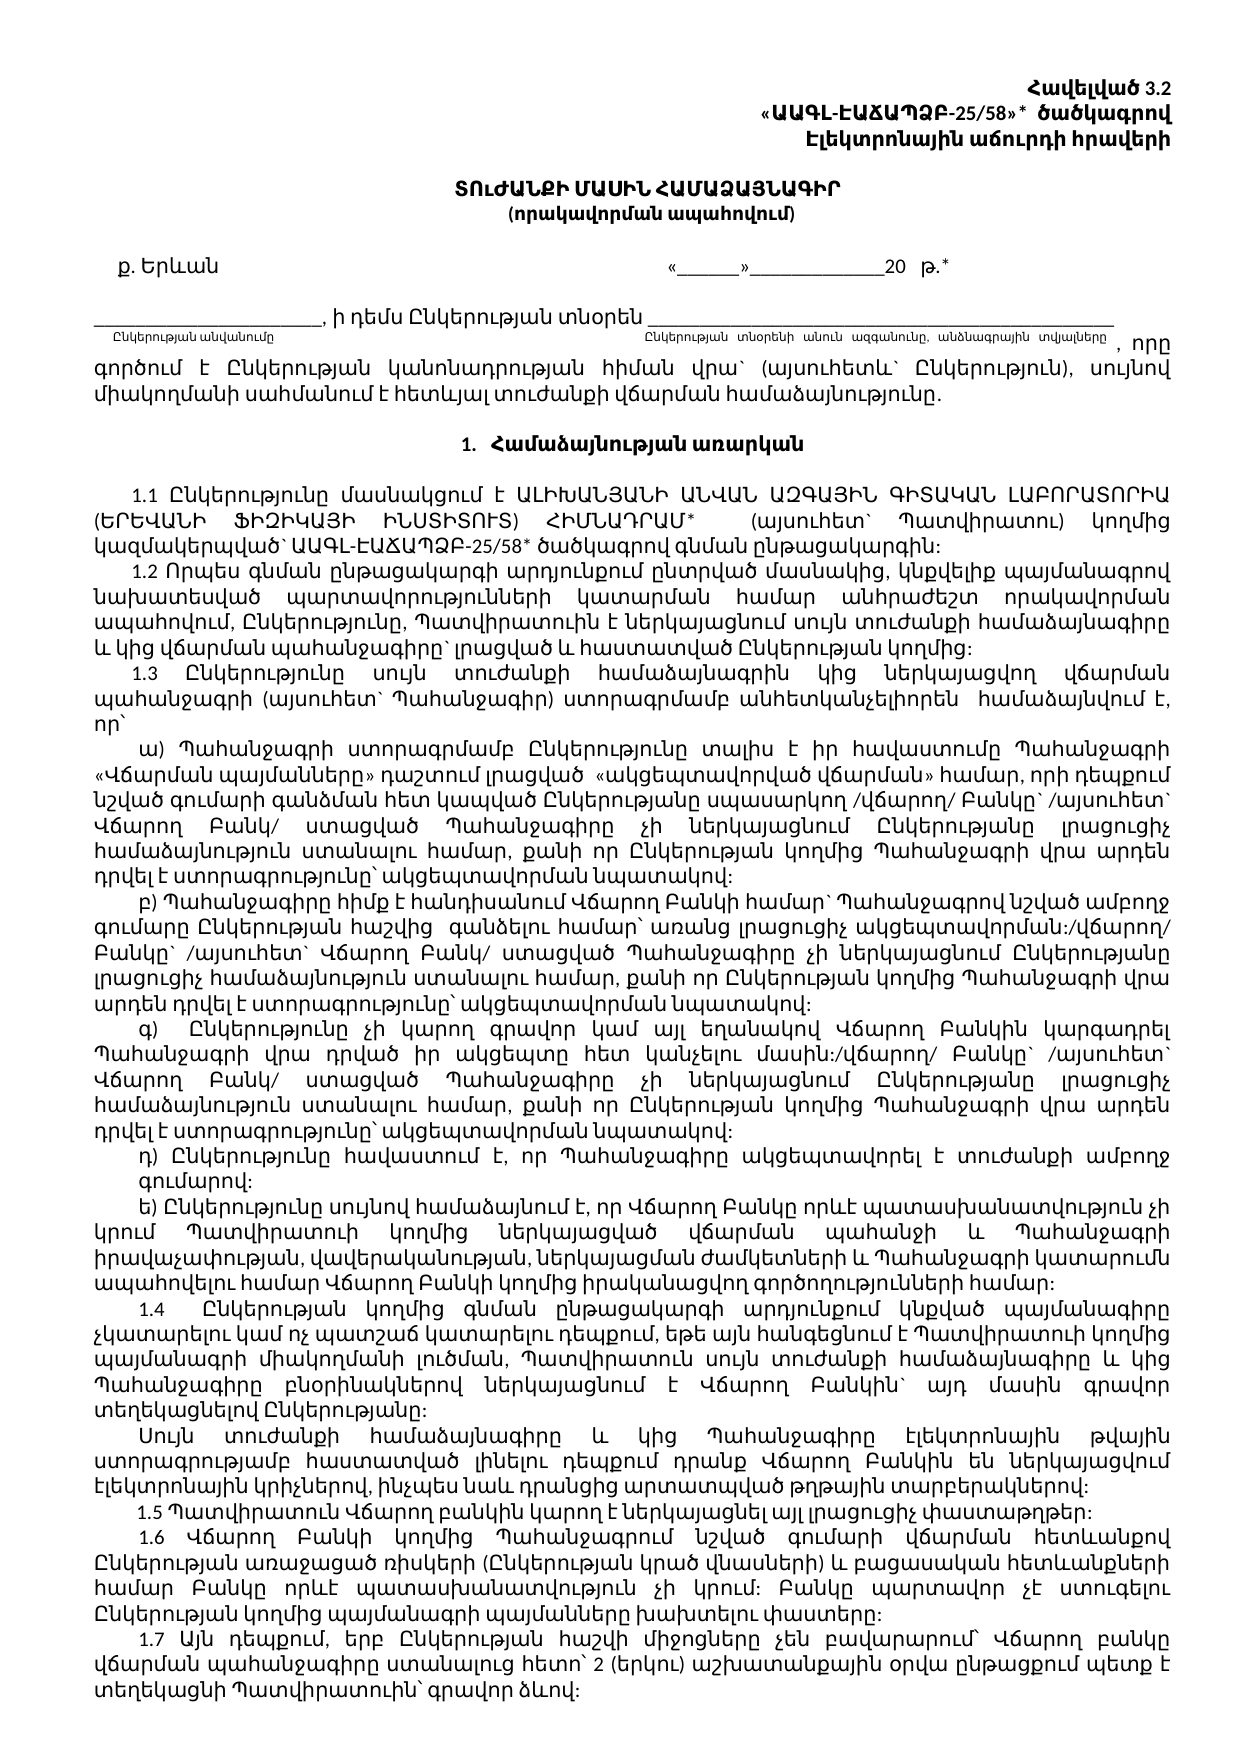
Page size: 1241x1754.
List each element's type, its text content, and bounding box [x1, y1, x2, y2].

text գ) Ընկերությունը չի կարող գրավոր կամ այլ եղանակով Վճարող Բանկին կարգադրել Պահանջագրի վրա դրված իր ակցեպտը հետ կանչելու մասին:/վճարող/ Բանկը` /այսուհետ` Վճարող Բանկ/ ստացված Պահանջագիրը չի ներկայացնում Ընկերությանը լրացուցիչ համաձայնություն ստանալու համար, քանի որ Ընկերության կողմից Պահանջագրի վրա արդեն դրվել է ստորագրությունը՝ ակցեպտավորման նպատակով: [94, 1016, 1171, 1143]
text ______________________, ի դեմս Ընկերության տնօրեն _____________________________________________ [94, 304, 1171, 330]
text (որակավորման ապահովում) [94, 202, 1171, 225]
text 1.4 Ընկերության կողմից գնման ընթացակարգի արդյունքում կնքված պայմանագիրը չկատարելու կամ ոչ պատշաճ կատարելու դեպքում, եթե այն հանգեցնում է Պատվիրատուի կողմից պայմանագրի միակողմանի լուծման, Պատվիրատուն սույն տուժանքի համաձայնագիրը և կից Պահանջագիրը բնօրինակներով ներկայացնում է Վճարող Բանկին` այդ մասին գրավոր տեղեկացնելով Ընկերությանը: [94, 1296, 1171, 1423]
text «ԱԱԳԼ-ԷԱՃԱՊՁԲ-25/58»* ծածկագրով [94, 100, 1171, 126]
text Սույն տուժանքի համաձայնագիրը և կից Պահանջագիրը էլեկտրոնային թվային ստորագրությամբ հաստատված լինելու դեպքում դրանք Վճարող Բանկին են ներկայացվում էլեկտրոնային կրիչներով, ինչպես նաև դրանցից արտատպված թղթային տարբերակներով: [94, 1423, 1171, 1499]
text ե) Ընկերությունը սույնով համաձայնում է, որ Վճարող Բանկը որևէ պատասխանատվություն չի կրում Պատվիրատուի կողմից ներկայացված վճարման պահանջի և Պահանջագրի իրավաչափության, վավերականության, ներկայացման ժամկետների և Պահանջագրի կատարումն ապահովելու համար Վճարող Բանկի կողմից իրականացվող գործողությունների համար: [94, 1194, 1171, 1296]
text Ընկերության անվանումը Ընկերության տնօրենի անուն ազգանունը, անձնագրային տվյալները , որը գործում է Ընկերության կանոնադրության հիման վրա` (այսուհետև` Ընկերություն), սույնով միակողմանի սահմանում է հետևյալ տուժանքի վճարման համաձայնությունը. [94, 330, 1171, 406]
text 1.6 Վճարող Բանկի կողմից Պահանջագրում նշված գումարի վճարման հետևանքով Ընկերության առաջացած ռիսկերի (Ընկերության կրած վնասների) և բացասական հետևանքների համար Բանկը որևէ պատասխանատվություն չի կրում: Բանկը պարտավոր չէ ստուգելու Ընկերության կողմից պայմանագրի պայմանները խախտելու փաստերը: [94, 1524, 1171, 1626]
text դ) Ընկերությունը հավաստում է, որ Պահանջագիրը ակցեպտավորել է տուժանքի ամբողջ գումարով: [138, 1143, 1171, 1194]
text 1.2 Որպես գնման ընթացակարգի արդյունքում ընտրված մասնակից, կնքվելիք պայմանագրով նախատեսված պարտավորությունների կատարման համար անհրաժեշտ որակավորման ապահովում, Ընկերությունը, Պատվիրատուին է ներկայացնում սույն տուժանքի համաձայնագիրը և կից վճարման պահանջագիրը` լրացված և հաստատված Ընկերության կողմից: [94, 559, 1171, 660]
text 1.1 Ընկերությունը մասնակցում է ԱԼԻԽԱՆՅԱՆԻ ԱՆՎԱՆ ԱԶԳԱՅԻՆ ԳԻՏԱԿԱՆ ԼԱԲՈՐԱՏՈՐԻԱ (ԵՐԵՎԱՆԻ ՖԻԶԻԿԱՅԻ ԻՆՍՏԻՏՈՒՏ) ՀԻՄՆԱԴՐԱՄ* (այսուհետ` Պատվիրատու) կողմից կազմակերպված` ԱԱԳԼ-ԷԱՃԱՊՁԲ-25/58* ծածկագրով գնման ընթացակարգին: [94, 482, 1171, 559]
text 1. Համաձայնության առարկան [94, 432, 1171, 457]
text Հավելված 3.2 [94, 75, 1171, 100]
text 1.7 Այն դեպքում, երբ Ընկերության հաշվի միջոցները չեն բավարարում՝ Վճարող բանկը վճարման պահանջագիրը ստանալուց հետո՝ 2 (երկու) աշխատանքային օրվա ընթացքում պետք է տեղեկացնի Պատվիրատուին՝ գրավոր ձևով: [94, 1626, 1171, 1702]
text ա) Պահանջագրի ստորագրմամբ Ընկերությունը տալիս է իր հավաստումը Պահանջագրի «Վճարման պայմանները» դաշտում լրացված «ակցեպտավորված վճարման» համար, որի դեպքում նշված գումարի գանձման հետ կապված Ընկերությանը սպասարկող /վճարող/ Բանկը` /այսուհետ` Վճարող Բանկ/ ստացված Պահանջագիրը չի ներկայացնում Ընկերությանը լրացուցիչ համաձայնություն ստանալու համար, քանի որ Ընկերության կողմից Պահանջագրի վրա արդեն դրվել է ստորագրությունը՝ ակցեպտավորման նպատակով: [94, 737, 1171, 889]
text ք. Երևան «______»_____________20 թ.* [94, 254, 1171, 279]
text 1.3 Ընկերությունը սույն տուժանքի համաձայնագրին կից ներկայացվող վճարման պահանջագրի (այսուհետ` Պահանջագիր) ստորագրմամբ անհետկանչելիորեն համաձայնվում է, որ՝ [94, 660, 1171, 737]
text Էլեկտրոնային աճուրդի հրավերի [94, 126, 1171, 151]
text ՏՈւԺԱՆՔԻ ՄԱՍԻՆ ՀԱՄԱՁԱՅՆԱԳԻՐ [94, 177, 1171, 202]
text բ) Պահանջագիրը հիմք է հանդիսանում Վճարող Բանկի համար` Պահանջագրով նշված ամբողջ գումարը Ընկերության հաշվից գանձելու համար՝ առանց լրացուցիչ ակցեպտավորման:/վճարող/ Բանկը` /այսուհետ` Վճարող Բանկ/ ստացված Պահանջագիրը չի ներկայացնում Ընկերությանը լրացուցիչ համաձայնություն ստանալու համար, քանի որ Ընկերության կողմից Պահանջագրի վրա արդեն դրվել է ստորագրությունը՝ ակցեպտավորման նպատակով: [94, 889, 1171, 1016]
text 1.5 Պատվիրատուն Վճարող բանկին կարող է ներկայացնել այլ լրացուցիչ փաստաթղթեր: [94, 1499, 1171, 1524]
